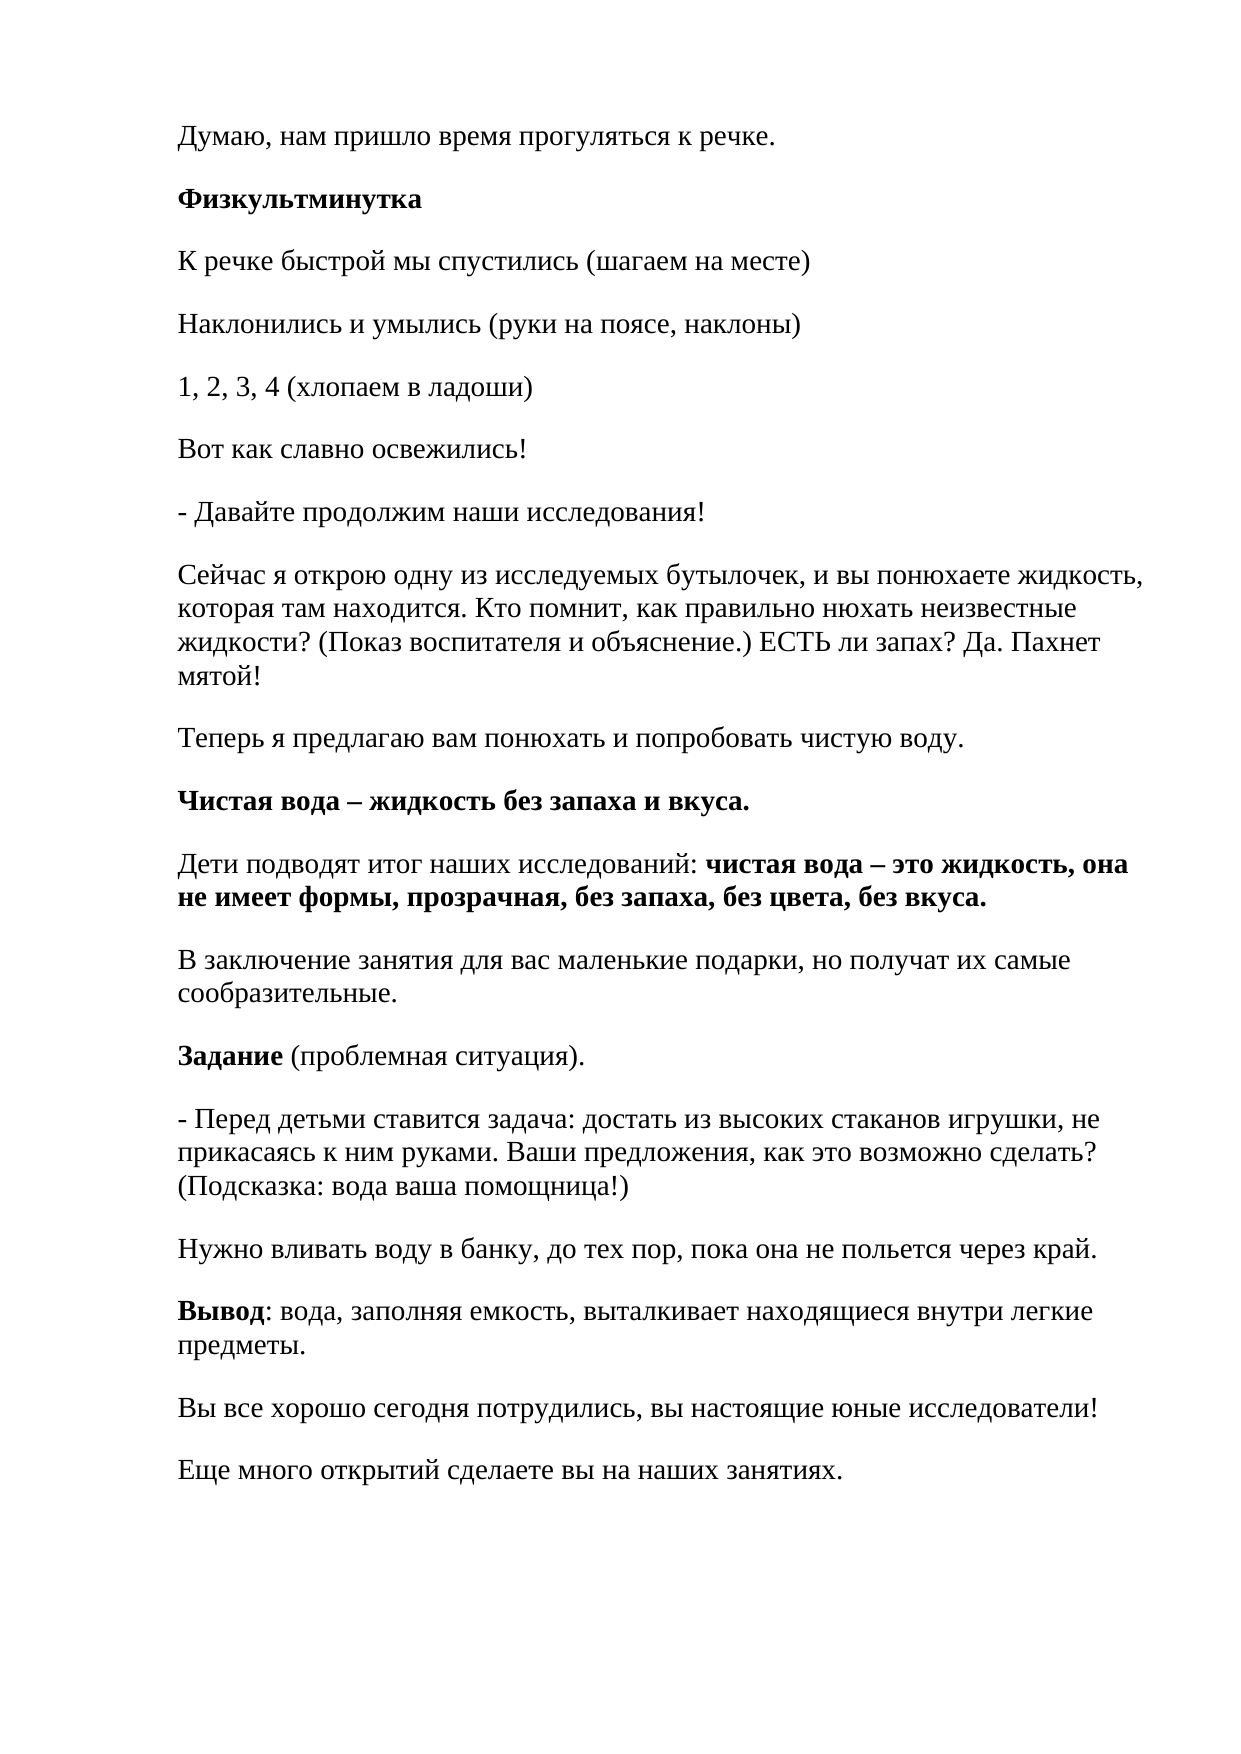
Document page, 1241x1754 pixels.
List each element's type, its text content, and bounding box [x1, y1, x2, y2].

text Вы все хорошо сегодня потрудились, вы настоящие юные исследователи! [177, 1390, 1152, 1423]
text В заключение занятия для вас маленькие подарки, но получат их самые сообразительные. [177, 942, 1152, 1009]
text Задание (проблемная ситуация). [177, 1038, 1152, 1072]
text Нужно вливать воду в банку, до тех пор, пока она не польется через край. [177, 1231, 1152, 1264]
text Наклонились и умылись (руки на поясе, наклоны) [177, 306, 1152, 340]
text Чистая вода – жидкость без запаха и вкуса. [177, 783, 1152, 817]
text Физкультминутка [177, 181, 1152, 214]
text - Давайте продолжим наши исследования! [177, 494, 1152, 528]
text К речке быстрой мы спустились (шагаем на месте) [177, 243, 1152, 277]
text Еще много открытий сделаете вы на наших занятиях. [177, 1452, 1152, 1486]
text 1, 2, 3, 4 (хлопаем в ладоши) [177, 369, 1152, 402]
text Сейчас я открою одну из исследуемых бутылочек, и вы понюхаете жидкость, которая там находится. Кто помнит, как правильно нюхать неизвестные жидкости? (Показ воспитателя и объяснение.) ЕСТЬ ли запах? Да. Пахнет мятой! [177, 557, 1152, 691]
text Вывод: вода, заполняя емкость, выталкивает находящиеся внутри легкие предметы. [177, 1293, 1152, 1361]
text Вот как славно освежились! [177, 432, 1152, 465]
text Дети подводят итог наших исследований: чистая вода – это жидкость, она не имеет формы, прозрачная, без запаха, без цвета, без вкуса. [177, 846, 1152, 913]
text Думаю, нам пришло время прогуляться к речке. [177, 118, 1152, 152]
text - Перед детьми ставится задача: достать из высоких стаканов игрушки, не прикасаясь к ним руками. Ваши предложения, как это возможно сделать? (Подсказка: вода ваша помощница!) [177, 1101, 1152, 1202]
text Теперь я предлагаю вам понюхать и попробовать чистую воду. [177, 720, 1152, 754]
